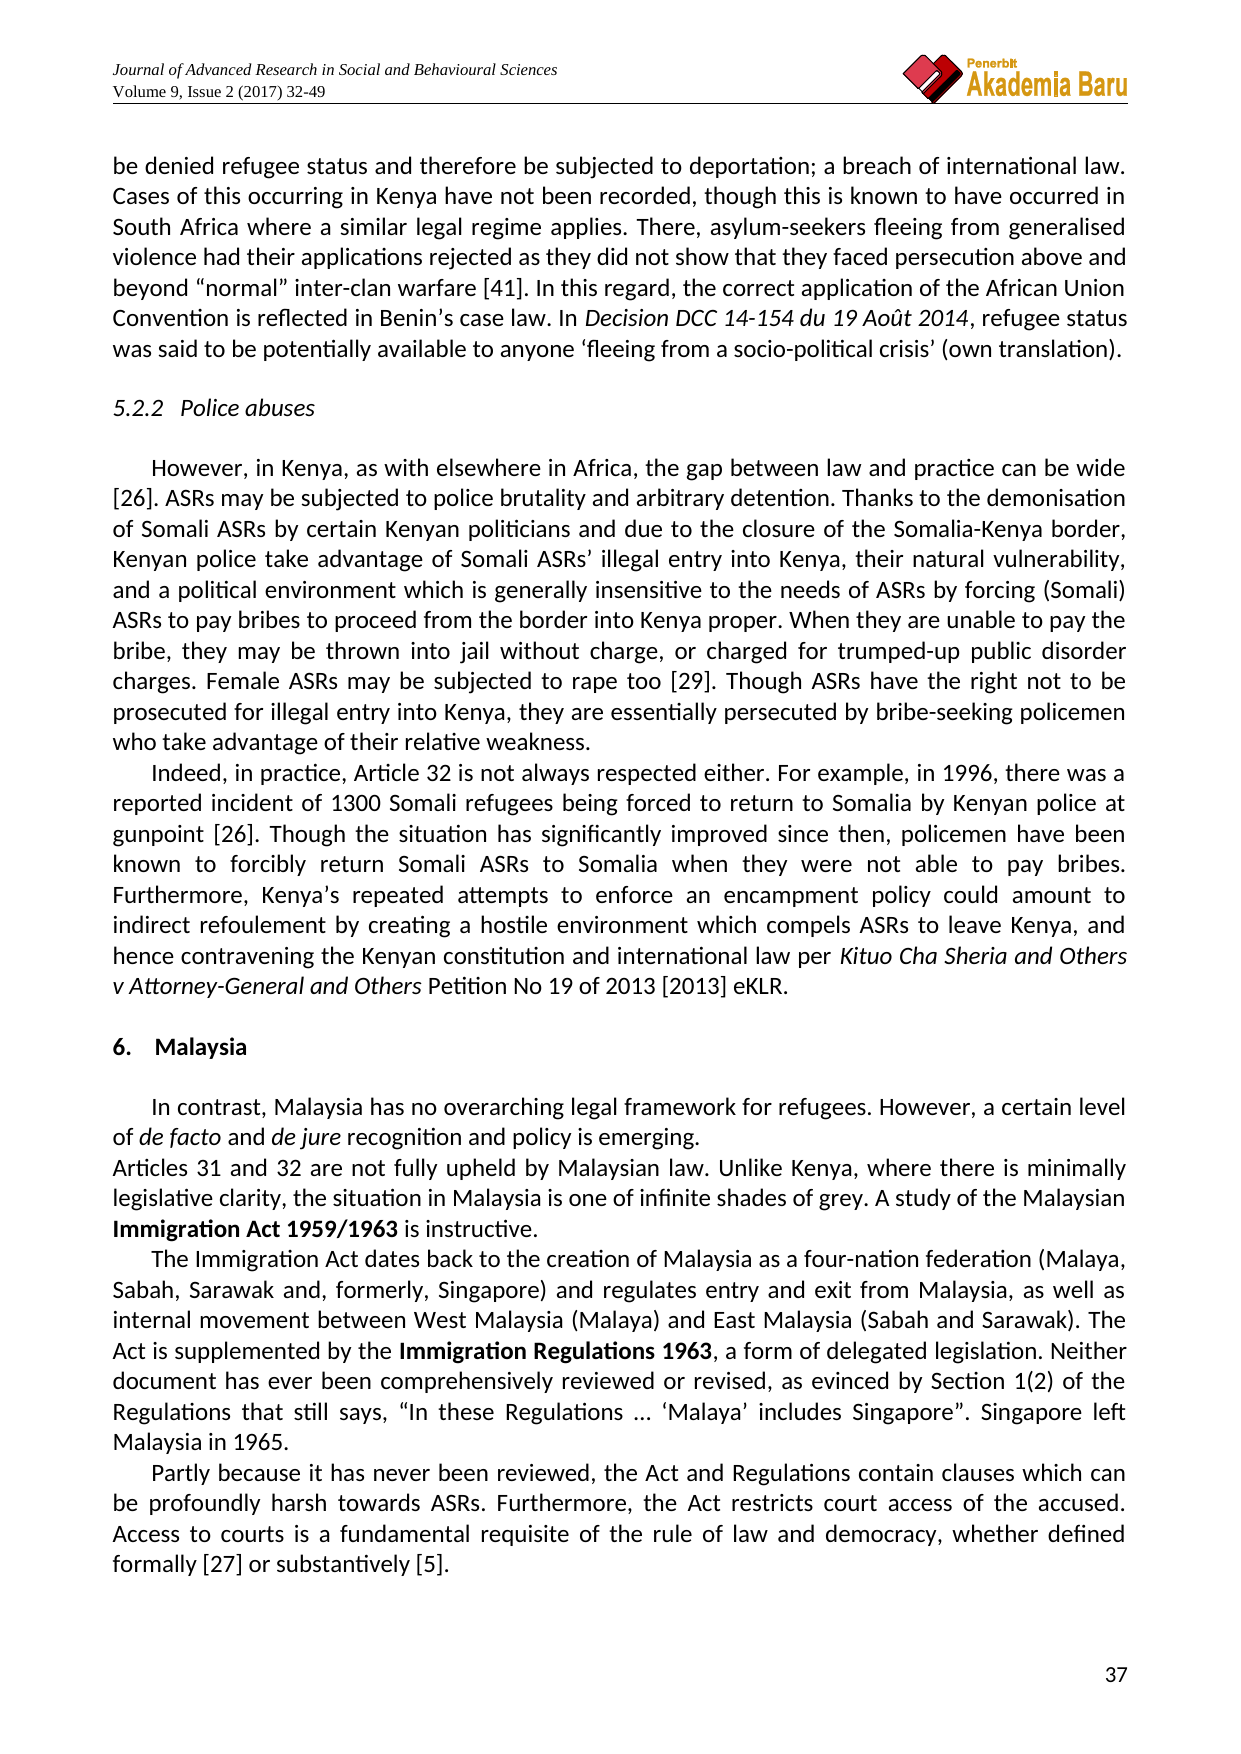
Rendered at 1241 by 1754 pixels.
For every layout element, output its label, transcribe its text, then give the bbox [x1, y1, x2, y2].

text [112, 150, 1128, 364]
text 5.2.2 Police abuses [112, 392, 1128, 423]
text In contrast, Malaysia has no overarching legal framework for refugees. However, a certain level of de facto and de jure recognition and policy is emerging. [112, 1091, 1128, 1152]
text Partly because it has never been reviewed, the Act and Regulations contain clauses which can be profoundly harsh towards ASRs. Furthermore, the Act restricts court access of the accused. Access to courts is a fundamental requisite of the rule of law and democracy, whether defined formally [27] or substantively [5]. [112, 1457, 1128, 1579]
text Indeed, in practice, Article 32 is not always respected either. For example, in 1996, there was a reported incident of 1300 Somali refugees being forced to return to Somalia by Kenyan police at gunpoint [26]. Though the situation has significantly improved since then, policemen have been known to forcibly return Somali ASRs to Somalia when they were not able to pay bribes. Furthermore, Kenya’s repeated attempts to enforce an encampment policy could amount to indirect refoulement by creating a hostile environment which compels ASRs to leave Kenya, and hence contravening the Kenyan constitution and international law per Kituo Cha Sheria and Others v Attorney-General and Others Petition No 19 of 2013 [2013] eKLR. [112, 757, 1128, 1001]
text However, in Kenya, as with elsewhere in Africa, the gap between law and practice can be wide [26]. ASRs may be subjected to police brutality and arbitrary detention. Thanks to the demonisation of Somali ASRs by certain Kenyan politicians and due to the closure of the Somalia-Kenya border, Kenyan police take advantage of Somali ASRs’ illegal entry into Kenya, their natural vulnerability, and a political environment which is generally insensitive to the needs of ASRs by forcing (Somali) ASRs to pay bribes to proceed from the border into Kenya proper. When they are unable to pay the bribe, they may be thrown into jail without charge, or charged for trumped-up public disorder charges. Female ASRs may be subjected to rape too [29]. Though ASRs have the right not to be prosecuted for illegal entry into Kenya, they are essentially persecuted by bribe-seeking policemen who take advantage of their relative weakness. [112, 452, 1128, 757]
text 6. Malaysia [112, 1032, 1128, 1062]
text The Immigration Act dates back to the creation of Malaysia as a four-nation federation (Malaya, Sabah, Sarawak and, formerly, Singapore) and regulates entry and exit from Malaysia, as well as internal movement between West Malaysia (Malaya) and East Malaysia (Sabah and Sarawak). The Act is supplemented by the Immigration Regulations 1963, a form of delegated legislation. Neither document has ever been comprehensively reviewed or revised, as evinced by Section 1(2) of the Regulations that still says, “In these Regulations … ‘Malaya’ includes Singapore”. Singapore left Malaysia in 1965. [112, 1243, 1128, 1457]
text Articles 31 and 32 are not fully upheld by Malaysian law. Unlike Kenya, where there is minimally legislative clarity, the situation in Malaysia is one of infinite shades of grey. A study of the Malaysian Immigration Act 1959/1963 is instructive. [112, 1152, 1128, 1243]
